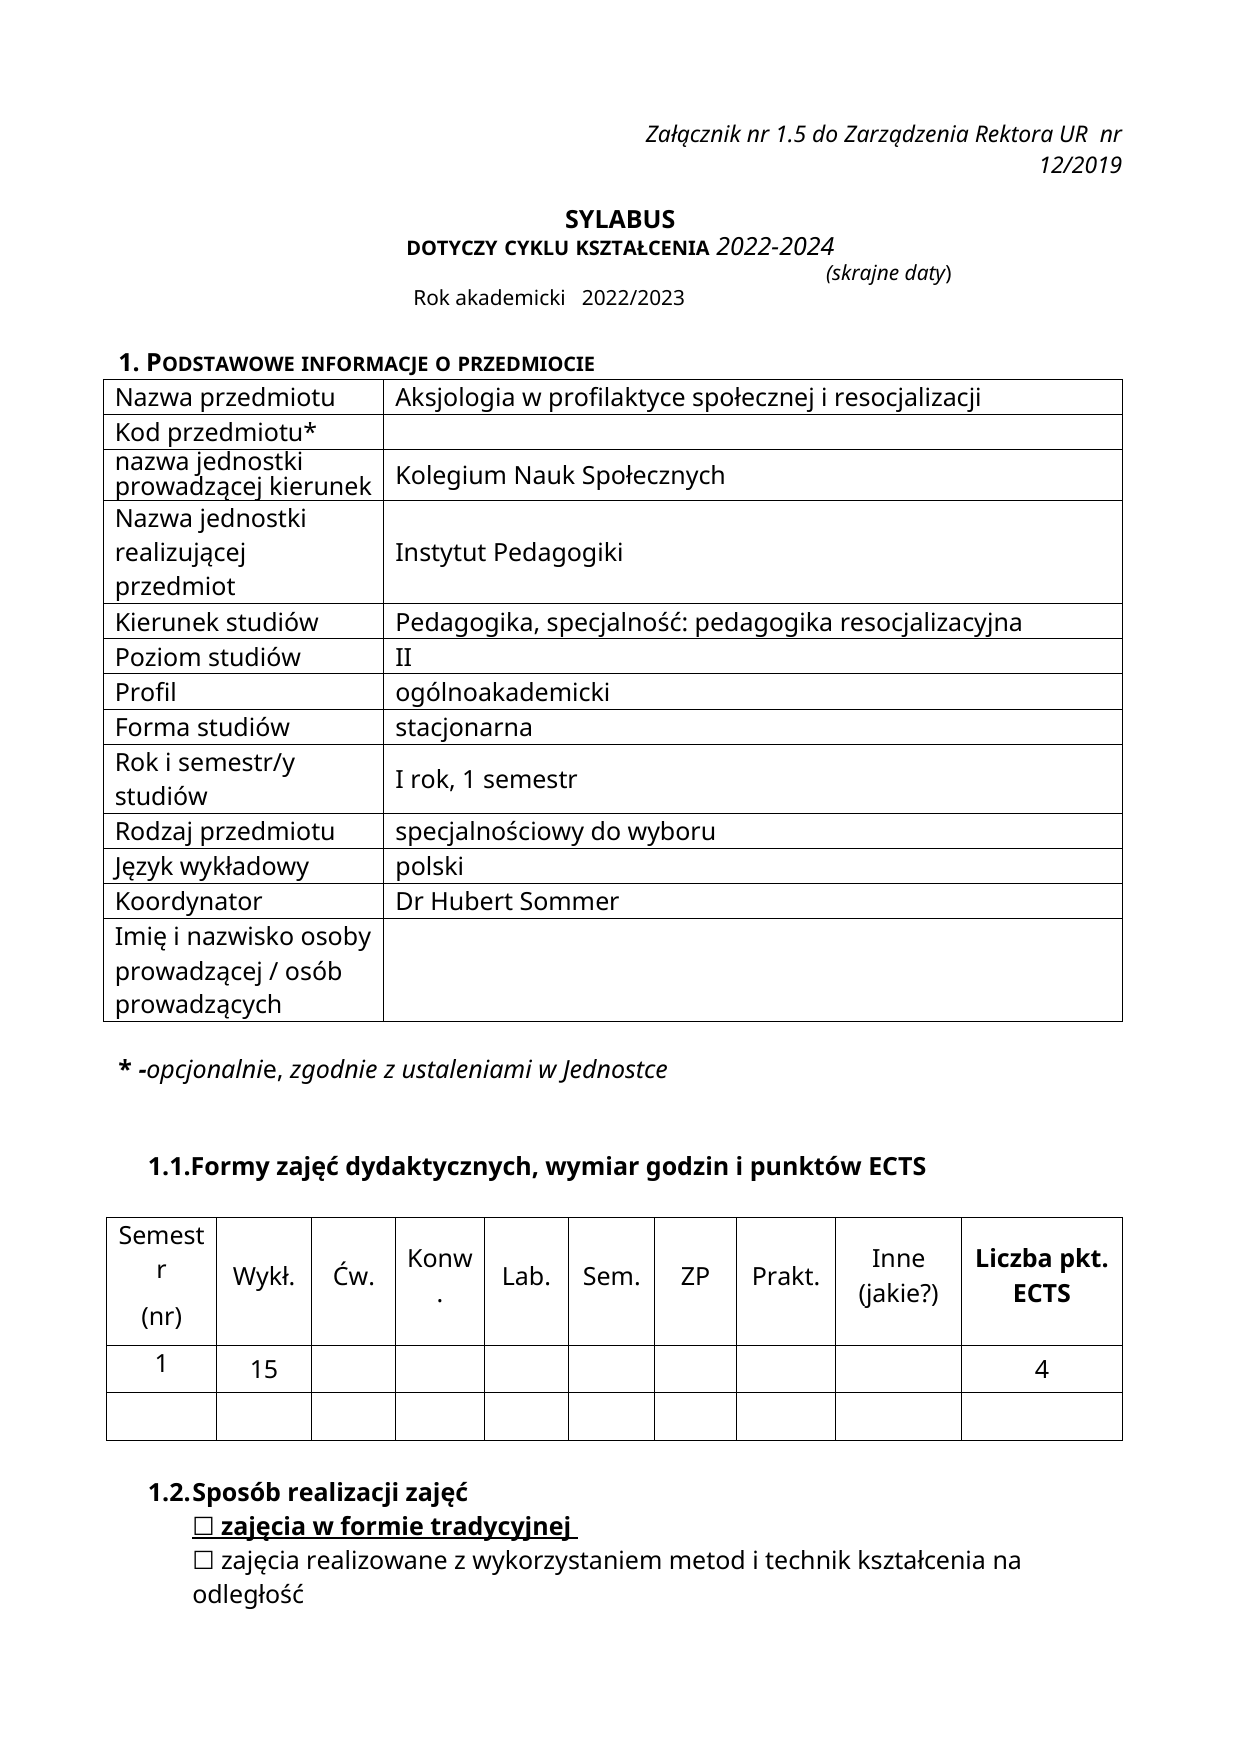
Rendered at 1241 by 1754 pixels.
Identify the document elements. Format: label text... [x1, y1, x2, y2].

text dotyczy cyklu kształcenia 2022-2024 [118, 236, 1122, 261]
table_cell [396, 1393, 484, 1439]
table_cell Imię i nazwisko osoby prowadzącej / osób prowadzących [104, 919, 383, 1021]
table_cell Profil [104, 674, 383, 708]
table_cell [737, 1346, 835, 1392]
table_header Sem. [569, 1218, 654, 1345]
table_cell Koordynator [104, 884, 383, 918]
text 1.1.Formy zajęć dydaktycznych, wymiar godzin i punktów ECTS [148, 1149, 1122, 1183]
text * -opcjonalnie, zgodnie z ustaleniami w Jednostce [118, 1051, 1122, 1086]
table_cell [312, 1393, 395, 1439]
table_cell Rok i semestr/y studiów [104, 745, 383, 813]
table_cell [569, 1346, 654, 1392]
table_cell Rodzaj przedmiotu [104, 814, 383, 848]
table_cell 4 [962, 1346, 1122, 1392]
table_cell Kierunek studiów [104, 604, 383, 638]
table_cell stacjonarna [384, 710, 1122, 743]
text ☐ zajęcia realizowane z wykorzystaniem metod i technik kształcenia na odległość [192, 1543, 1122, 1611]
table_cell [655, 1346, 736, 1392]
table_cell nazwa jednostki prowadzącej kierunek [104, 450, 383, 500]
text Rok akademicki 2022/2023 [118, 286, 1122, 311]
table_cell [737, 1393, 835, 1439]
table_cell 1 [107, 1346, 216, 1392]
table_cell [217, 1393, 311, 1439]
table_cell [485, 1393, 568, 1439]
table_cell Forma studiów [104, 710, 383, 743]
table_header Lab. [485, 1218, 568, 1345]
table_cell 15 [217, 1346, 311, 1392]
text 1. Podstawowe informacje o przedmiocie [118, 344, 1122, 379]
table_header Prakt. [737, 1218, 835, 1345]
table_cell [384, 415, 1122, 449]
table_header Wykł. [217, 1218, 311, 1345]
text Załącznik nr 1.5 do Zarządzenia Rektora UR nr 12/2019 [118, 118, 1122, 181]
table_cell [384, 919, 1122, 1021]
table_cell Instytut Pedagogiki [384, 501, 1122, 603]
table_cell [962, 1393, 1122, 1439]
table_cell [107, 1393, 216, 1439]
table_header Liczba pkt. ECTS [962, 1218, 1122, 1345]
table_header Aksjologia w profilaktyce społecznej i resocjalizacji [384, 380, 1122, 414]
table_cell [485, 1346, 568, 1392]
table_cell Język wykładowy [104, 849, 383, 883]
table_cell [655, 1393, 736, 1439]
table_cell polski [384, 849, 1122, 883]
table_cell specjalnościowy do wyboru [384, 814, 1122, 848]
table_cell ogólnoakademicki [384, 674, 1122, 708]
text (skrajne daty) [118, 261, 1122, 286]
text SYLABUS [118, 201, 1122, 236]
text 1.2. Sposób realizacji zajęć [148, 1474, 1122, 1509]
table_cell Kolegium Nauk Społecznych [384, 450, 1122, 500]
table_cell I rok, 1 semestr [384, 745, 1122, 813]
table_header Semestr (nr) [107, 1218, 216, 1345]
table_cell Nazwa jednostki realizującej przedmiot [104, 501, 383, 603]
table_cell Pedagogika, specjalność: pedagogika resocjalizacyjna [384, 604, 1122, 638]
table_cell II [384, 639, 1122, 673]
table_cell Poziom studiów [104, 639, 383, 673]
table_cell [836, 1393, 961, 1439]
table_header Nazwa przedmiotu [104, 380, 383, 414]
table_header Ćw. [312, 1218, 395, 1345]
text ☐ zajęcia w formie tradycyjnej [192, 1509, 1122, 1543]
table_cell Dr Hubert Sommer [384, 884, 1122, 918]
table_cell [569, 1393, 654, 1439]
table_cell [396, 1346, 484, 1392]
table_header Inne (jakie?) [836, 1218, 961, 1345]
table_header ZP [655, 1218, 736, 1345]
table_header Konw. [396, 1218, 484, 1345]
table_cell [836, 1346, 961, 1392]
table_cell Kod przedmiotu* [104, 415, 383, 449]
table_cell [312, 1346, 395, 1392]
